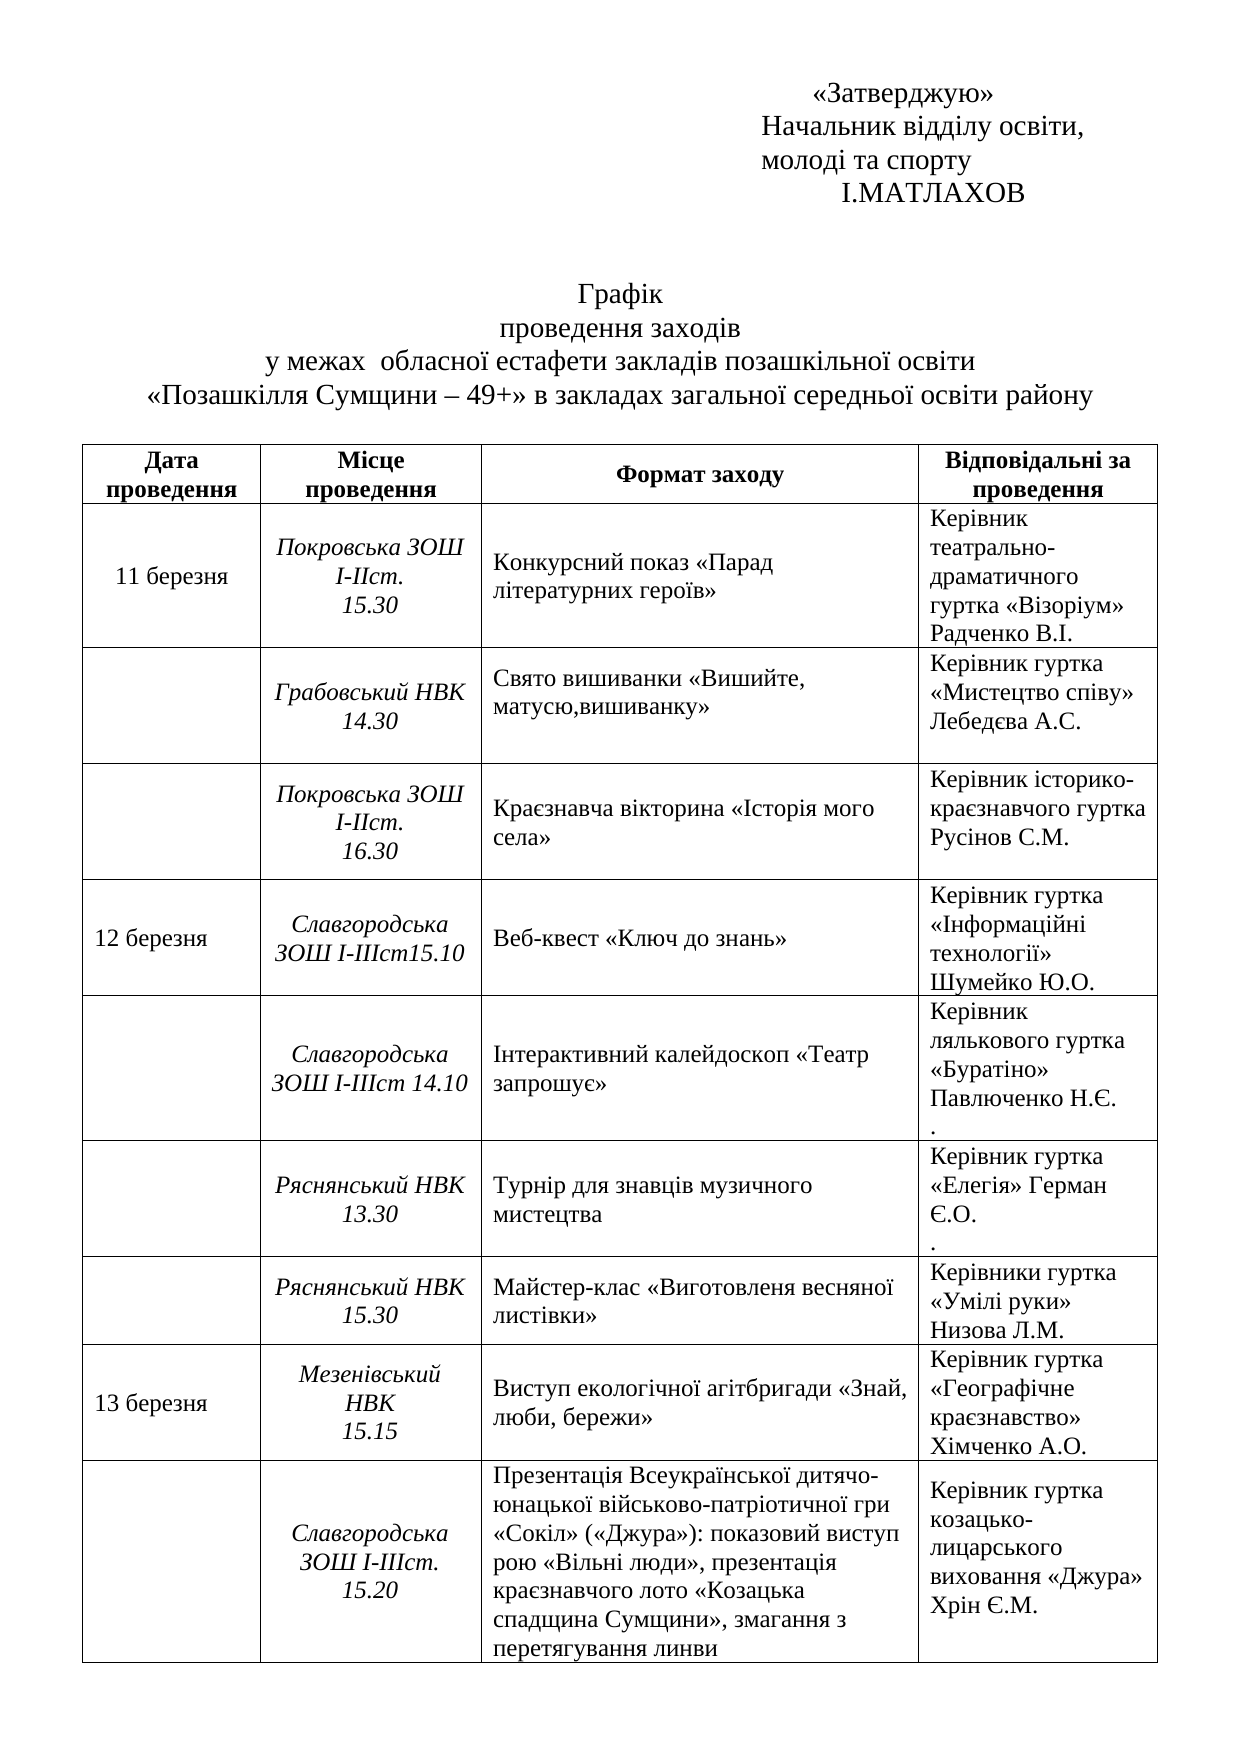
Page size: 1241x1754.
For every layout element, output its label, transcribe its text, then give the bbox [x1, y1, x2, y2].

table_cell [83, 1141, 260, 1256]
table_cell Виступ екологічної агітбригади «Знай, люби, бережи» [482, 1345, 918, 1459]
table_cell 12 березня [83, 880, 260, 995]
table_cell Керівник історико-краєзнавчого гуртка Русінов С.М. [919, 764, 1157, 879]
table_cell Керівники гуртка «Умілі руки» Низова Л.М. [919, 1257, 1157, 1343]
table_cell Майстер-клас «Виготовленя весняної листівки» [482, 1257, 918, 1343]
list І.МАТЛАХОВ [710, 176, 1165, 209]
table_cell [83, 996, 260, 1140]
table_header Дата проведення [83, 445, 260, 502]
table_cell Інтерактивний калейдоскоп «Театр запрошує» [482, 996, 918, 1140]
table_cell [83, 1461, 260, 1662]
list Графік [75, 276, 1165, 310]
table_cell Турнір для знавців музичного мистецтва [482, 1141, 918, 1256]
table_header Відповідальні за проведення [919, 445, 1157, 502]
table_cell [83, 764, 260, 879]
table_cell Краєзнавча вікторина «Історія мого села» [482, 764, 918, 879]
table_cell Мезенівський НВК 15.15 [261, 1345, 481, 1459]
list «Позашкілля Сумщини – 49+» в закладах загальної середньої освіти району [75, 377, 1165, 410]
table_cell Конкурсний показ «Парад літературних героїв» [482, 504, 918, 647]
table_cell 11 березня [83, 504, 260, 647]
table_cell Славгородська ЗОШ І-ІІІст 14.10 [261, 996, 481, 1140]
table_cell Ряснянський НВК 15.30 [261, 1257, 481, 1343]
table_cell Покровська ЗОШ І-ІІст. 16.30 [261, 764, 481, 879]
table_cell Керівник гуртка «Елегія» Герман Є.О. . [919, 1141, 1157, 1256]
table_header Місце проведення [261, 445, 481, 502]
table_cell Ряснянський НВК 13.30 [261, 1141, 481, 1256]
list проведення заходів [75, 310, 1165, 343]
table_cell Славгородська ЗОШ І-ІІІст. 15.20 [261, 1461, 481, 1662]
table_cell Презентація Всеукраїнської дитячо-юнацької військово-патріотичної гри «Сокіл» («Джура»): показовий виступ рою «Вільні люди», презентація краєзнавчого лото «Козацька спадщина Сумщини», змагання з перетягування линви [482, 1461, 918, 1662]
table_header Формат заходу [482, 445, 918, 502]
table_cell Свято вишиванки «Вишийте, матусю,вишиванку» [482, 648, 918, 763]
list молоді та спорту [710, 142, 1165, 176]
table_cell Керівник гуртка «Інформаційні технології» Шумейко Ю.О. [919, 880, 1157, 995]
table_cell Керівник гуртка «Мистецтво співу» Лебедєва А.С. [919, 648, 1157, 763]
table_cell Покровська ЗОШ І-ІІст. 15.30 [261, 504, 481, 647]
table_cell [83, 648, 260, 763]
table_cell Веб-квест «Ключ до знань» [482, 880, 918, 995]
table_cell Грабовський НВК 14.30 [261, 648, 481, 763]
list у межах обласної естафети закладів позашкільної освіти [75, 343, 1165, 377]
table_cell Керівник театрально-драматичного гуртка «Візоріум» Радченко В.І. [919, 504, 1157, 647]
table_cell [83, 1257, 260, 1343]
table_cell Керівник лялькового гуртка «Буратіно» Павлюченко Н.Є. . [919, 996, 1157, 1140]
table_cell Керівник гуртка козацько-лицарського виховання «Джура» Хрін Є.М. [919, 1461, 1157, 1662]
list «Затверджую» [710, 75, 1165, 108]
table_cell Керівник гуртка «Географічне краєзнавство» Хімченко А.О. [919, 1345, 1157, 1459]
table_cell Славгородська ЗОШ І-ІІІст15.10 [261, 880, 481, 995]
list Начальник відділу освіти, [710, 108, 1165, 142]
table_cell 13 березня [83, 1345, 260, 1459]
